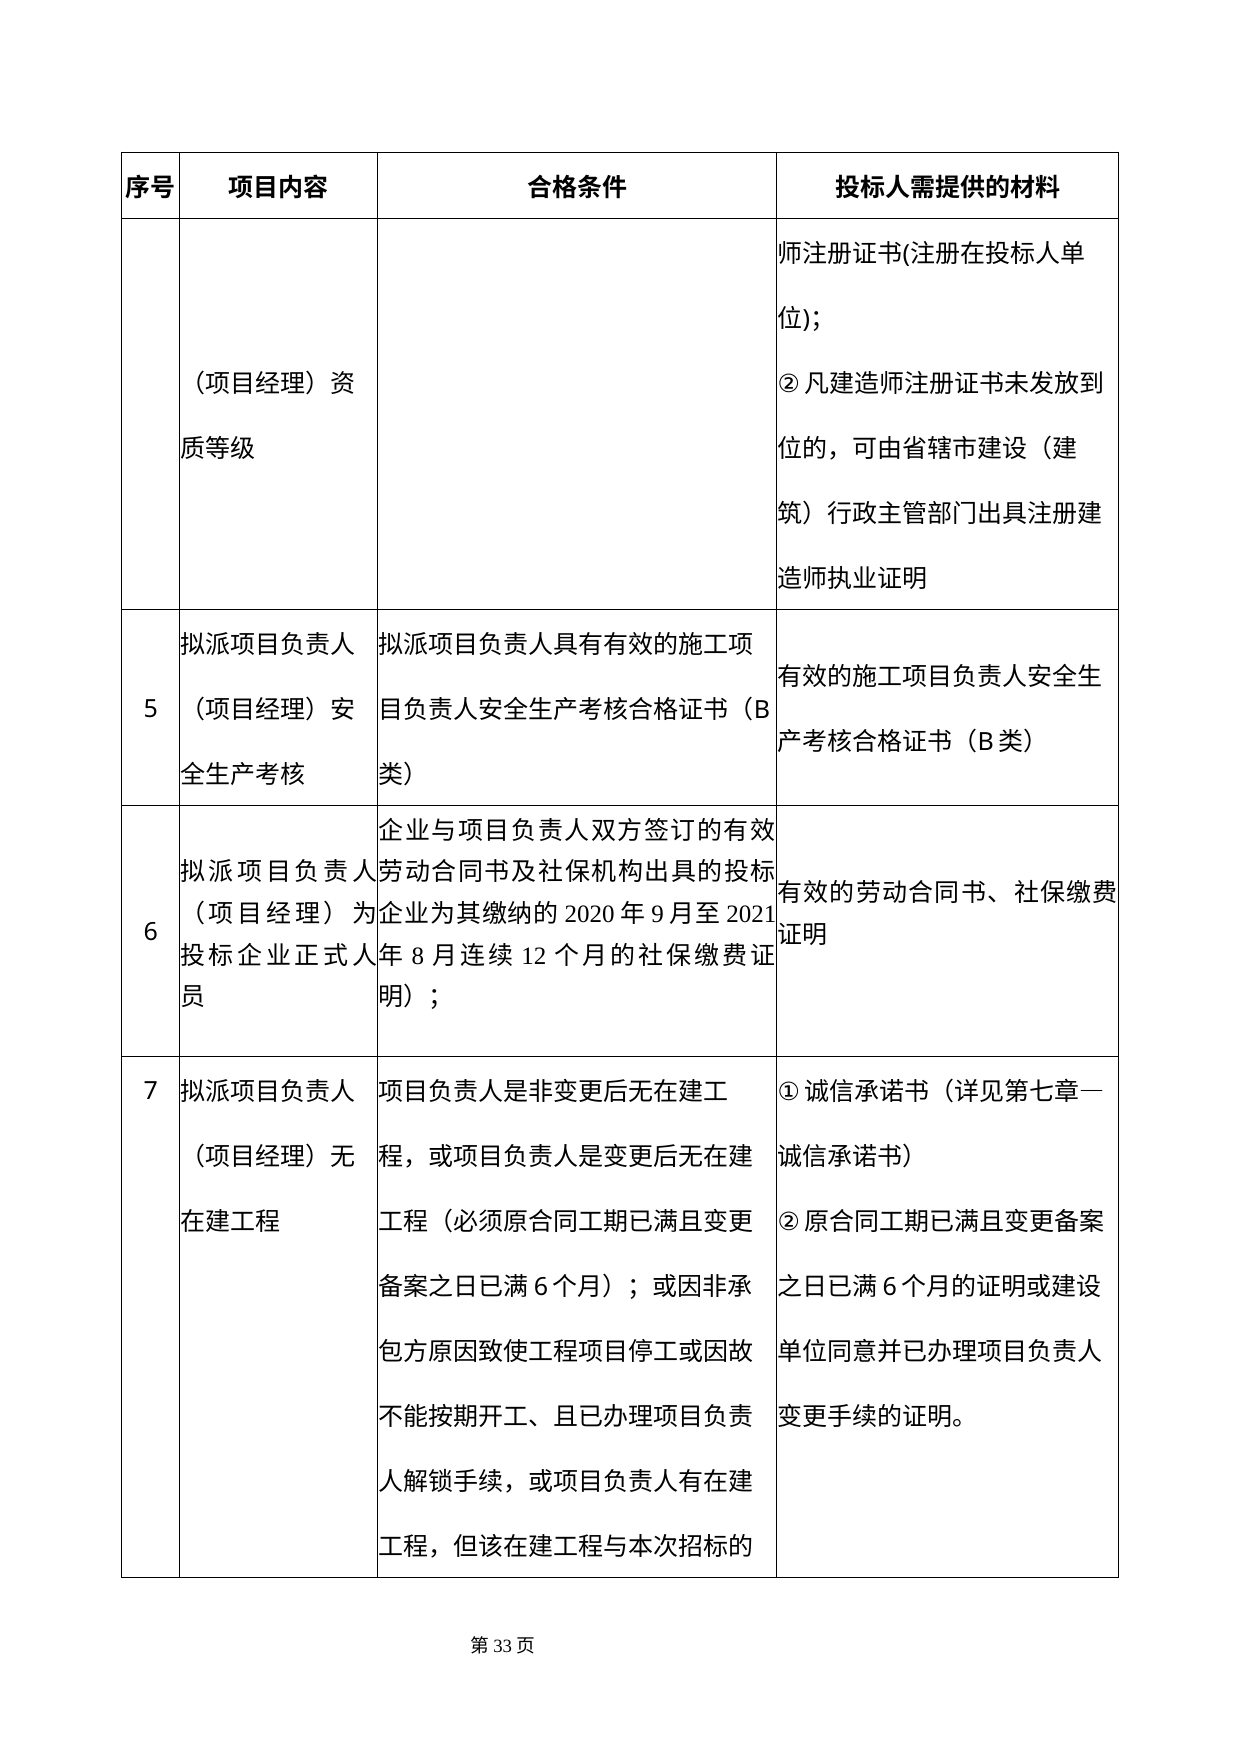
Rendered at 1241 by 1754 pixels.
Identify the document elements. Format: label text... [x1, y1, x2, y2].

table_cell 拟派项目负责人（项目经理）资质等级 [180, 219, 377, 609]
table_cell 拟派项目负责人（项目经理）为投标企业正式人员 [180, 806, 377, 1056]
table_cell 有效的施工项目负责人安全生产考核合格证书（B类） [777, 610, 1118, 805]
table_cell 企业与项目负责人双方签订的有效劳动合同书及社保机构出具的投标企业为其缴纳的2020年9月至2021年8月连续12个月的社保缴费证明）； [378, 806, 776, 1056]
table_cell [378, 219, 776, 609]
table_cell 4 [122, 219, 179, 609]
table_cell 7 [122, 1057, 179, 1577]
table_cell 拟派项目负责人具有有效的施工项目负责人安全生产考核合格证书（B类） [378, 610, 776, 805]
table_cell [777, 1057, 1118, 1577]
table_cell 拟派项目负责人（项目经理）安全生产考核 [180, 610, 377, 805]
table_cell 6 [122, 806, 179, 1056]
table_header 序号 [122, 153, 179, 218]
table_header 合格条件 [378, 153, 776, 218]
table_cell 5 [122, 610, 179, 805]
table_cell 有效的劳动合同书、社保缴费证明 [777, 806, 1118, 1056]
table_header 投标人需提供的材料 [777, 153, 1118, 218]
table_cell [378, 1057, 776, 1577]
table_cell 拟派项目负责人（项目经理）无在建工程 [180, 1057, 377, 1577]
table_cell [777, 219, 1118, 609]
table_header 项目内容 [180, 153, 377, 218]
